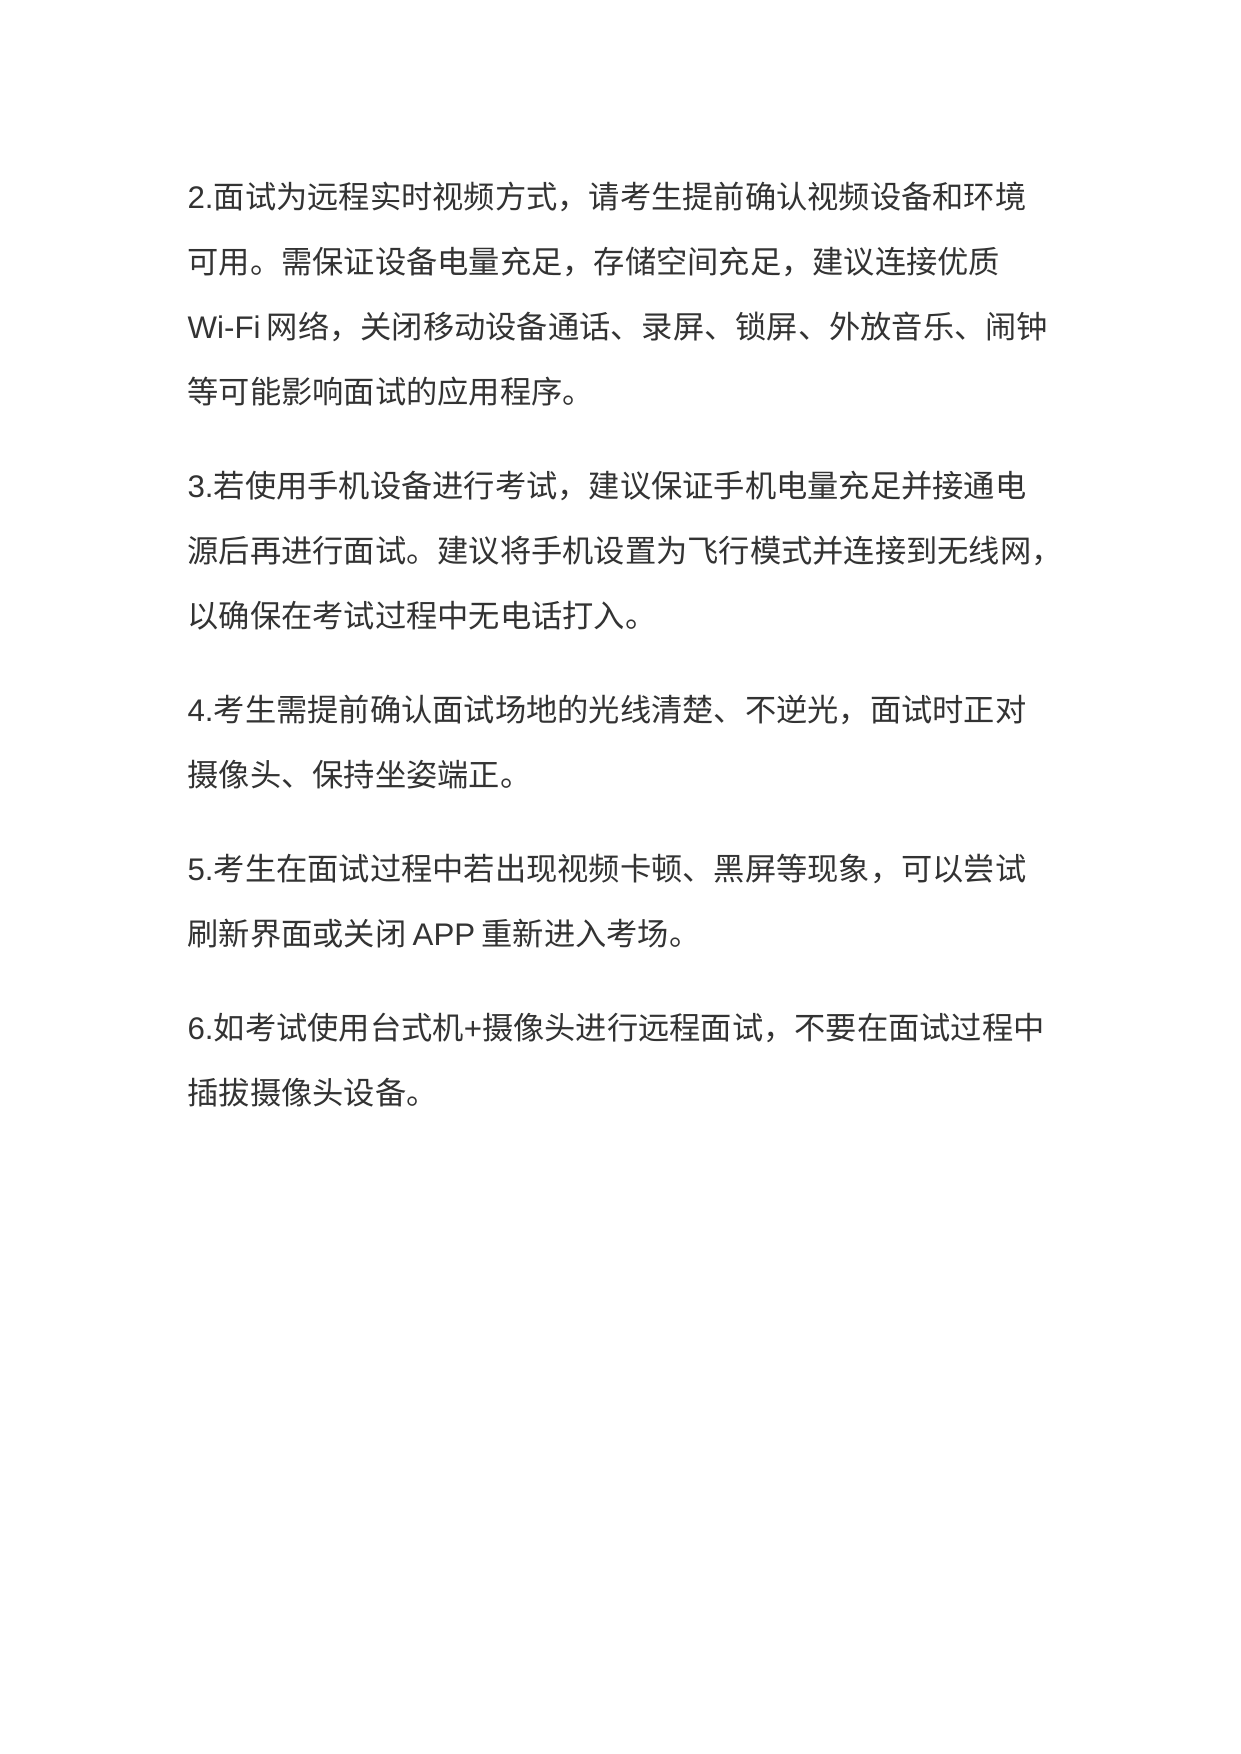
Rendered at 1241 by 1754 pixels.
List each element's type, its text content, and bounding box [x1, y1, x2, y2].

text 3.若使用手机设备进行考试，建议保证手机电量充足并接通电源后再进行面试。建议将手机设置为飞行模式并连接到无线网，以确保在考试过程中无电话打入。 [187, 451, 1053, 646]
text 4.考生需提前确认面试场地的光线清楚、不逆光，面试时正对摄像头、保持坐姿端正。 [187, 675, 1053, 805]
text 5.考生在面试过程中若出现视频卡顿、黑屏等现象，可以尝试刷新界面或关闭APP重新进入考场。 [187, 834, 1053, 964]
text 6.如考试使用台式机+摄像头进行远程面试，不要在面试过程中插拔摄像头设备。 [187, 994, 1053, 1124]
text 2.面试为远程实时视频方式，请考生提前确认视频设备和环境可用。需保证设备电量充足，存储空间充足，建议连接优质Wi-Fi网络，关闭移动设备通话、录屏、锁屏、外放音乐、闹钟等可能影响面试的应用程序。 [187, 162, 1053, 422]
